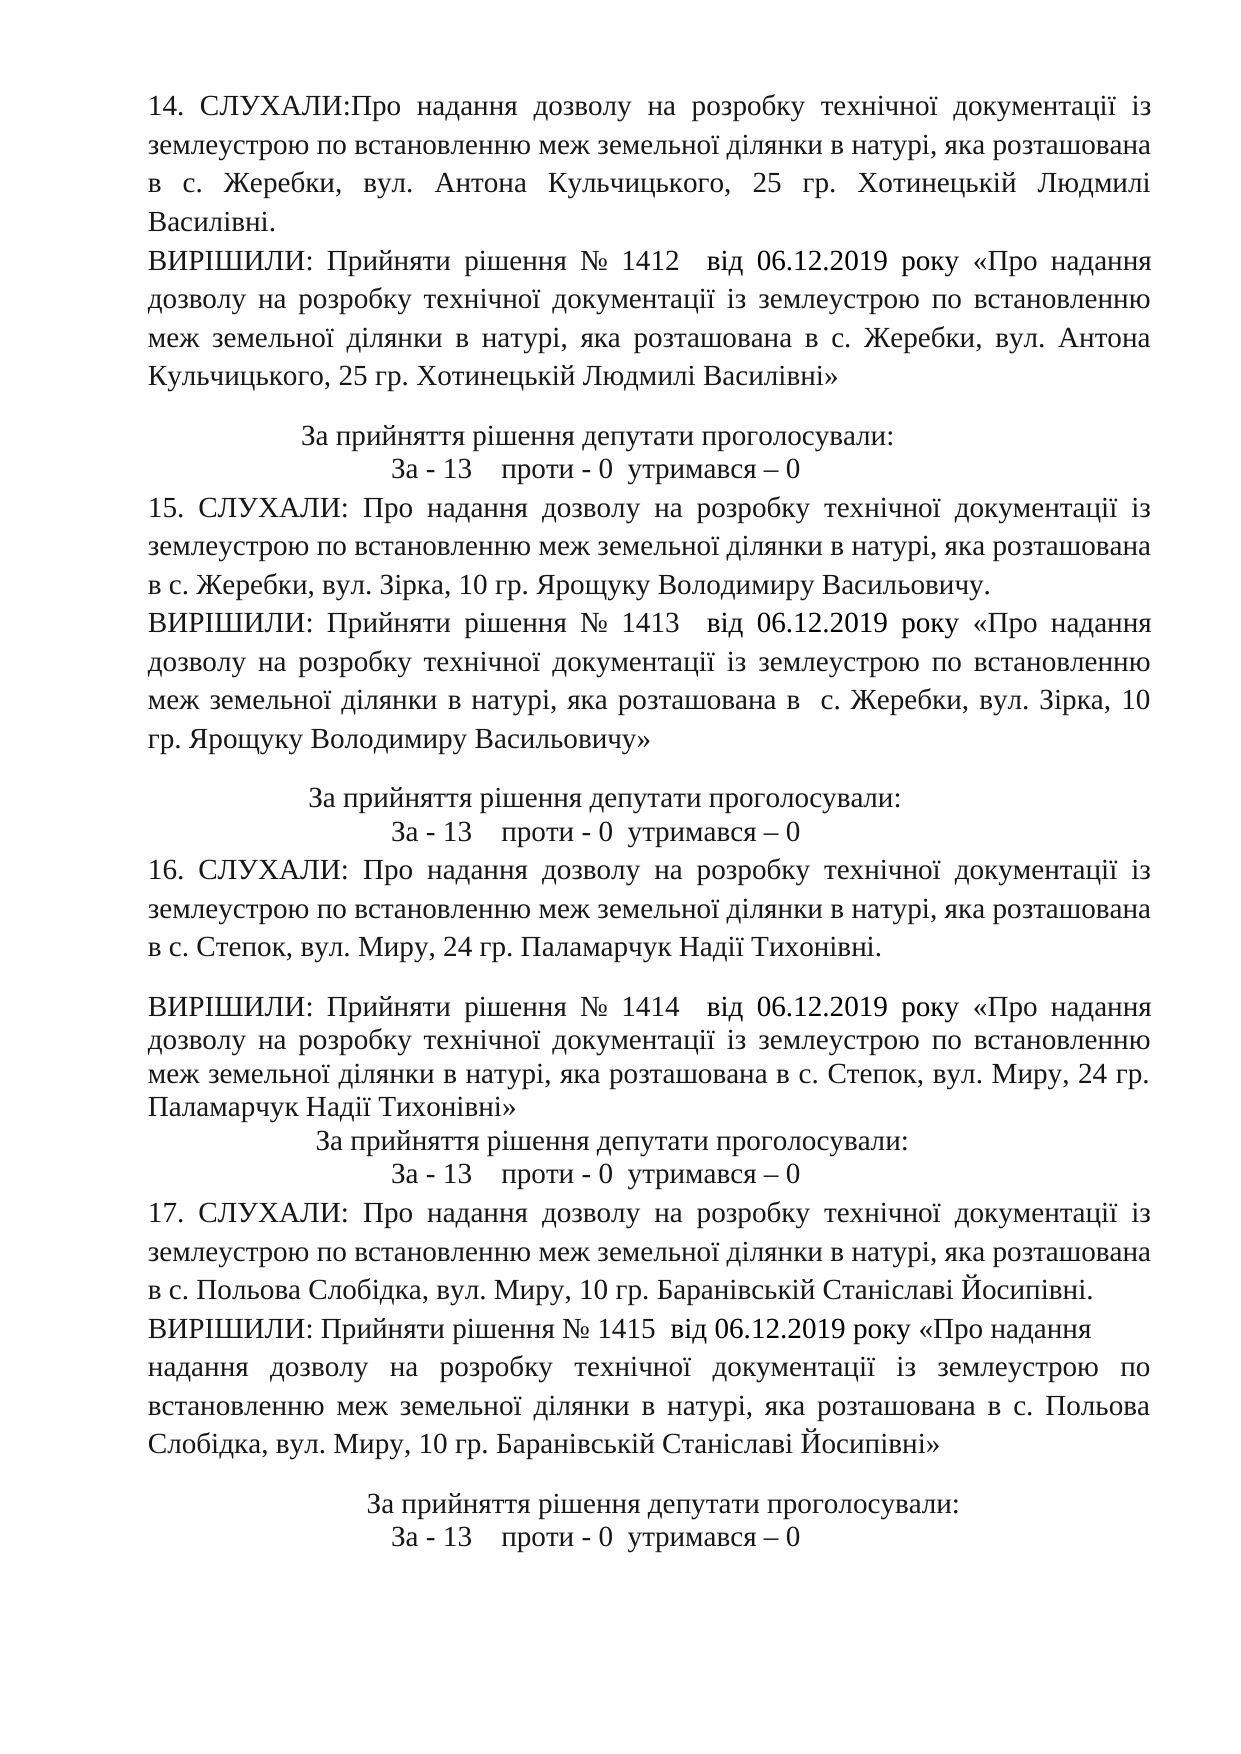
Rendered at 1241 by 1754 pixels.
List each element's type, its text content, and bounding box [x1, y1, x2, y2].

list За - 13 проти - 0 утримався – 0 [148, 814, 1152, 847]
list ВИРІШИЛИ: Прийняти рішення № 1413 від 06.12.2019 року «Про надання дозволу на розробку технічної документації із землеустрою по встановленню меж земельної ділянки в натурі, яка розташована в с. Жеребки, вул. Зірка, 10 гр. Ярощуку Володимиру Васильовичу» [148, 605, 1152, 754]
list ВИРІШИЛИ: Прийняти рішення № 1412 від 06.12.2019 року «Про надання дозволу на розробку технічної документації із землеустрою по встановленню меж земельної ділянки в натурі, яка розташована в с. Жеребки, вул. Антона Кульчицького, 25 гр. Хотинецькій Людмилі Василівні» [148, 243, 1152, 392]
list 14. СЛУХАЛИ:Про надання дозволу на розробку технічної документації із землеустрою по встановленню меж земельної ділянки в натурі, яка розташована в с. Жеребки, вул. Антона Кульчицького, 25 гр. Хотинецькій Людмилі Василівні. [148, 88, 1152, 238]
list За - 13 проти - 0 утримався – 0 [148, 451, 1152, 485]
list За - 13 проти - 0 утримався – 0 [148, 1157, 1152, 1190]
text За прийняття рішення депутати проголосували: [148, 780, 1152, 814]
text ВИРІШИЛИ: Прийняти рішення № 1414 від 06.12.2019 року «Про надання дозволу на розробку технічної документації із землеустрою по встановленню меж земельної ділянки в натурі, яка розташована в с. Степок, вул. Миру, 24 гр. Паламарчук Надії Тихонівні» [148, 989, 1152, 1123]
list ВИРІШИЛИ: Прийняти рішення № 1415 від 06.12.2019 року «Про надання [148, 1311, 1152, 1344]
list 17. СЛУХАЛИ: Про надання дозволу на розробку технічної документації із землеустрою по встановленню меж земельної ділянки в натурі, яка розташована в с. Польова Слобідка, вул. Миру, 10 гр. Баранівській Станіславі Йосипівні. [148, 1195, 1152, 1306]
text За прийняття рішення депутати проголосували: [148, 1123, 1152, 1157]
text За прийняття рішення депутати проголосували: [148, 1486, 1152, 1519]
list За - 13 проти - 0 утримався – 0 [148, 1519, 1152, 1553]
text За прийняття рішення депутати проголосували: [148, 418, 1152, 451]
list надання дозволу на розробку технічної документації із землеустрою по встановленню меж земельної ділянки в натурі, яка розташована в с. Польова Слобідка, вул. Миру, 10 гр. Баранівській Станіславі Йосипівні» [148, 1349, 1152, 1460]
list 16. СЛУХАЛИ: Про надання дозволу на розробку технічної документації із землеустрою по встановленню меж земельної ділянки в натурі, яка розташована в с. Степок, вул. Миру, 24 гр. Паламарчук Надії Тихонівні. [148, 852, 1152, 963]
list 15. СЛУХАЛИ: Про надання дозволу на розробку технічної документації із землеустрою по встановленню меж земельної ділянки в натурі, яка розташована в с. Жеребки, вул. Зірка, 10 гр. Ярощуку Володимиру Васильовичу. [148, 490, 1152, 600]
